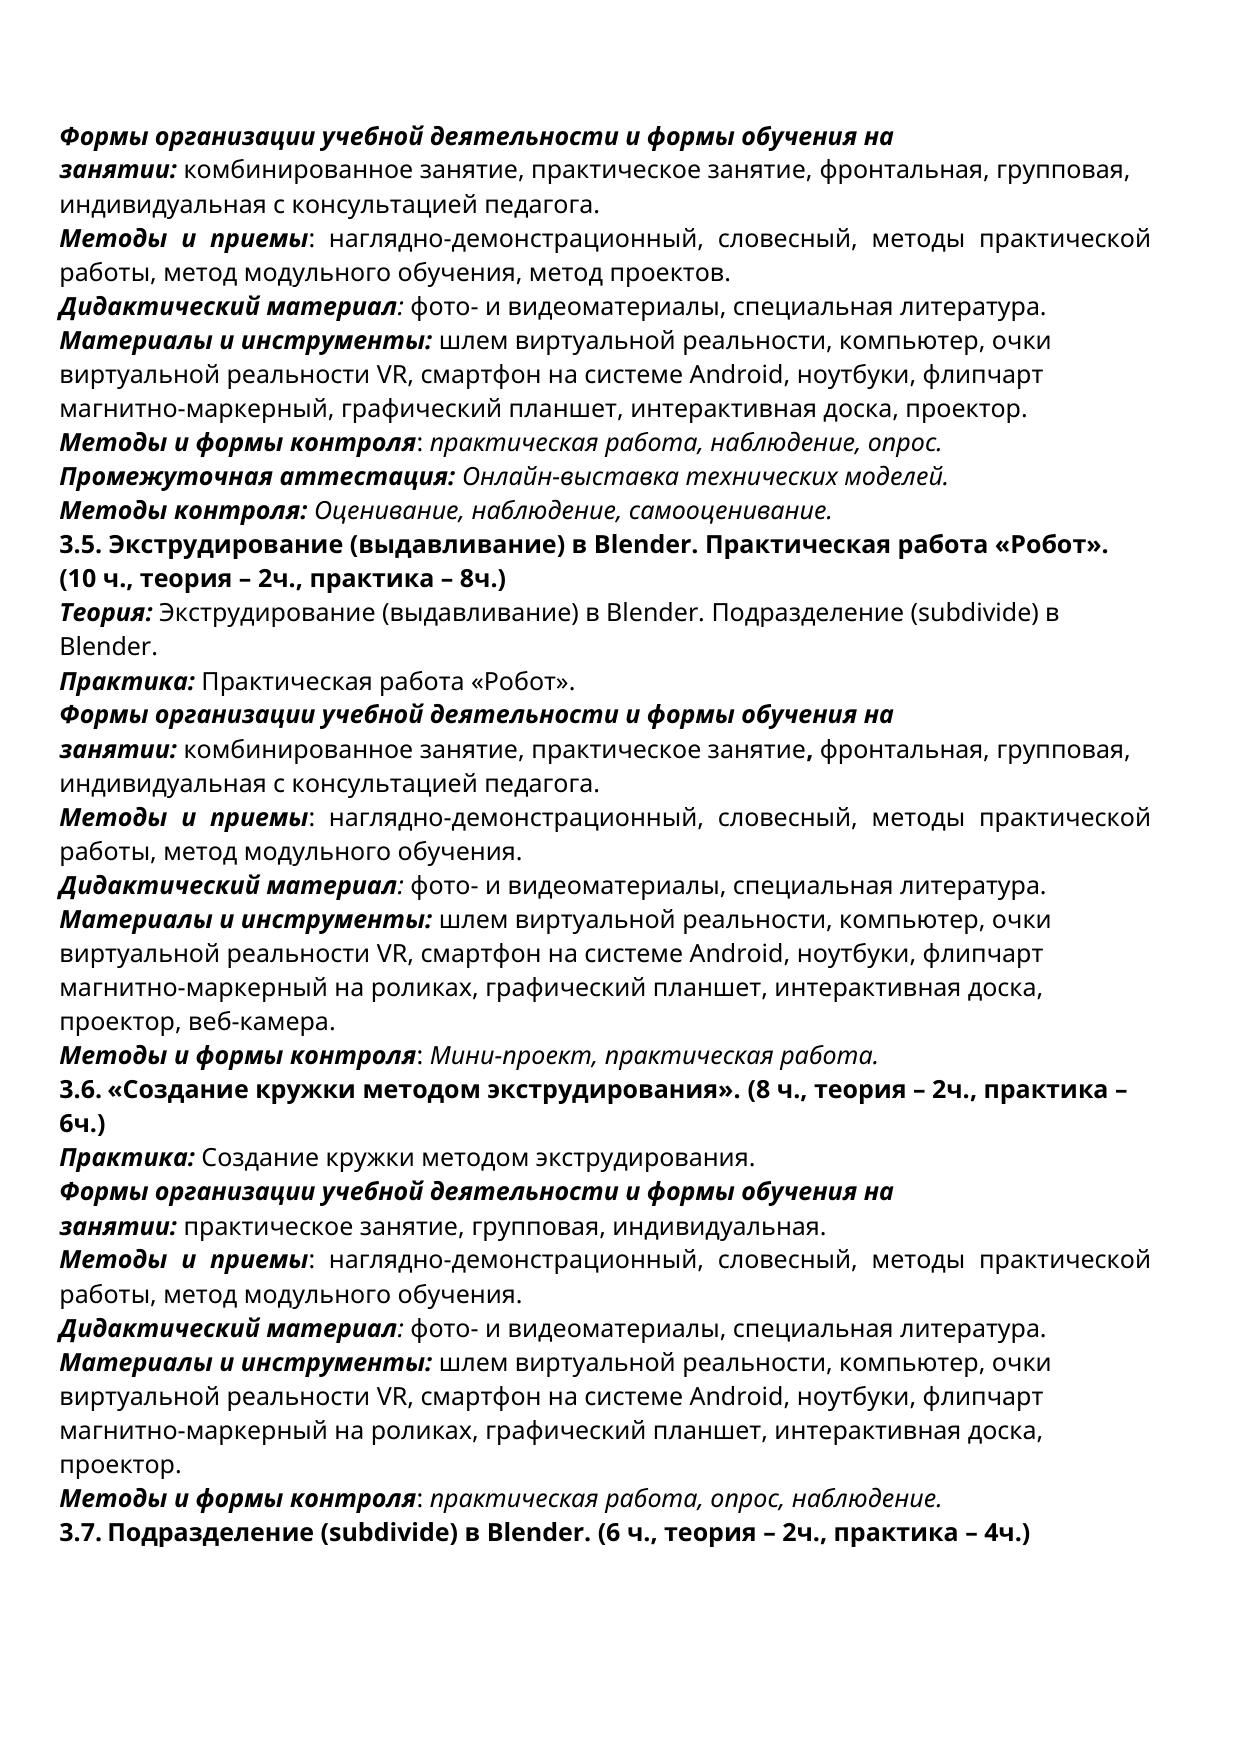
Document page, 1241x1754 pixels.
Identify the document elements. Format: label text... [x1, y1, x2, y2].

text Методы и формы контроля: практическая работа, опрос, наблюдение. 3.7. Подразделение (subdivide) в Blender. (6 ч., теория – 2ч., практика – 4ч.) [59, 1481, 1152, 1549]
text Методы и приемы: наглядно-демонстрационный, словесный, методы практической работы, метод модульного обучения. [59, 1242, 1152, 1310]
text Методы и приемы: наглядно-демонстрационный, словесный, методы практической работы, метод модульного обучения, метод проектов. [59, 220, 1152, 288]
text Формы организации учебной деятельности и формы обучения на занятии: практическое занятие, групповая, индивидуальная. [59, 1174, 1152, 1242]
text Практика: Практическая работа «Робот». [59, 663, 1152, 697]
text Материалы и инструменты: шлем виртуальной реальности, компьютер, очки виртуальной реальности VR, смартфон на системе Android, ноутбуки, флипчарт магнитно-маркерный на роликах, графический планшет, интерактивная доска, проектор. [59, 1344, 1152, 1481]
text Формы организации учебной деятельности и формы обучения на занятии: комбинированное занятие, практическое занятие, фронтальная, групповая, индивидуальная с консультацией педагога. [59, 118, 1152, 220]
text Формы организации учебной деятельности и формы обучения на занятии: комбинированное занятие, практическое занятие, фронтальная, групповая, индивидуальная с консультацией педагога. [59, 697, 1152, 799]
text Дидактический материал: фото- и видеоматериалы, специальная литература. [59, 288, 1152, 322]
text Методы и формы контроля: практическая работа, наблюдение, опрос. [59, 425, 1152, 459]
text Методы и формы контроля: Мини-проект, практическая работа. 3.6. «Создание кружки методом экструдирования». (8 ч., теория – 2ч., практика – 6ч.) [59, 1038, 1152, 1140]
text Промежуточная аттестация: Онлайн-выставка технических моделей. [59, 459, 1152, 493]
text Дидактический материал: фото- и видеоматериалы, специальная литература. [59, 1310, 1152, 1344]
text 3.5. Экструдирование (выдавливание) в Blender. Практическая работа «Робот». (10 ч., теория – 2ч., практика – 8ч.) [59, 527, 1152, 595]
text Методы и приемы: наглядно-демонстрационный, словесный, методы практической работы, метод модульного обучения. [59, 799, 1152, 867]
text Практика: Создание кружки методом экструдирования. [59, 1140, 1152, 1174]
text Материалы и инструменты: шлем виртуальной реальности, компьютер, очки виртуальной реальности VR, смартфон на системе Android, ноутбуки, флипчарт магнитно-маркерный на роликах, графический планшет, интерактивная доска, проектор, веб-камера. [59, 902, 1152, 1038]
text Методы контроля: Оценивание, наблюдение, самооценивание. [59, 493, 1152, 527]
text Дидактический материал: фото- и видеоматериалы, специальная литература. [59, 867, 1152, 902]
text Теория: Экструдирование (выдавливание) в Blender. Подразделение (subdivide) в Blender. [59, 595, 1152, 663]
